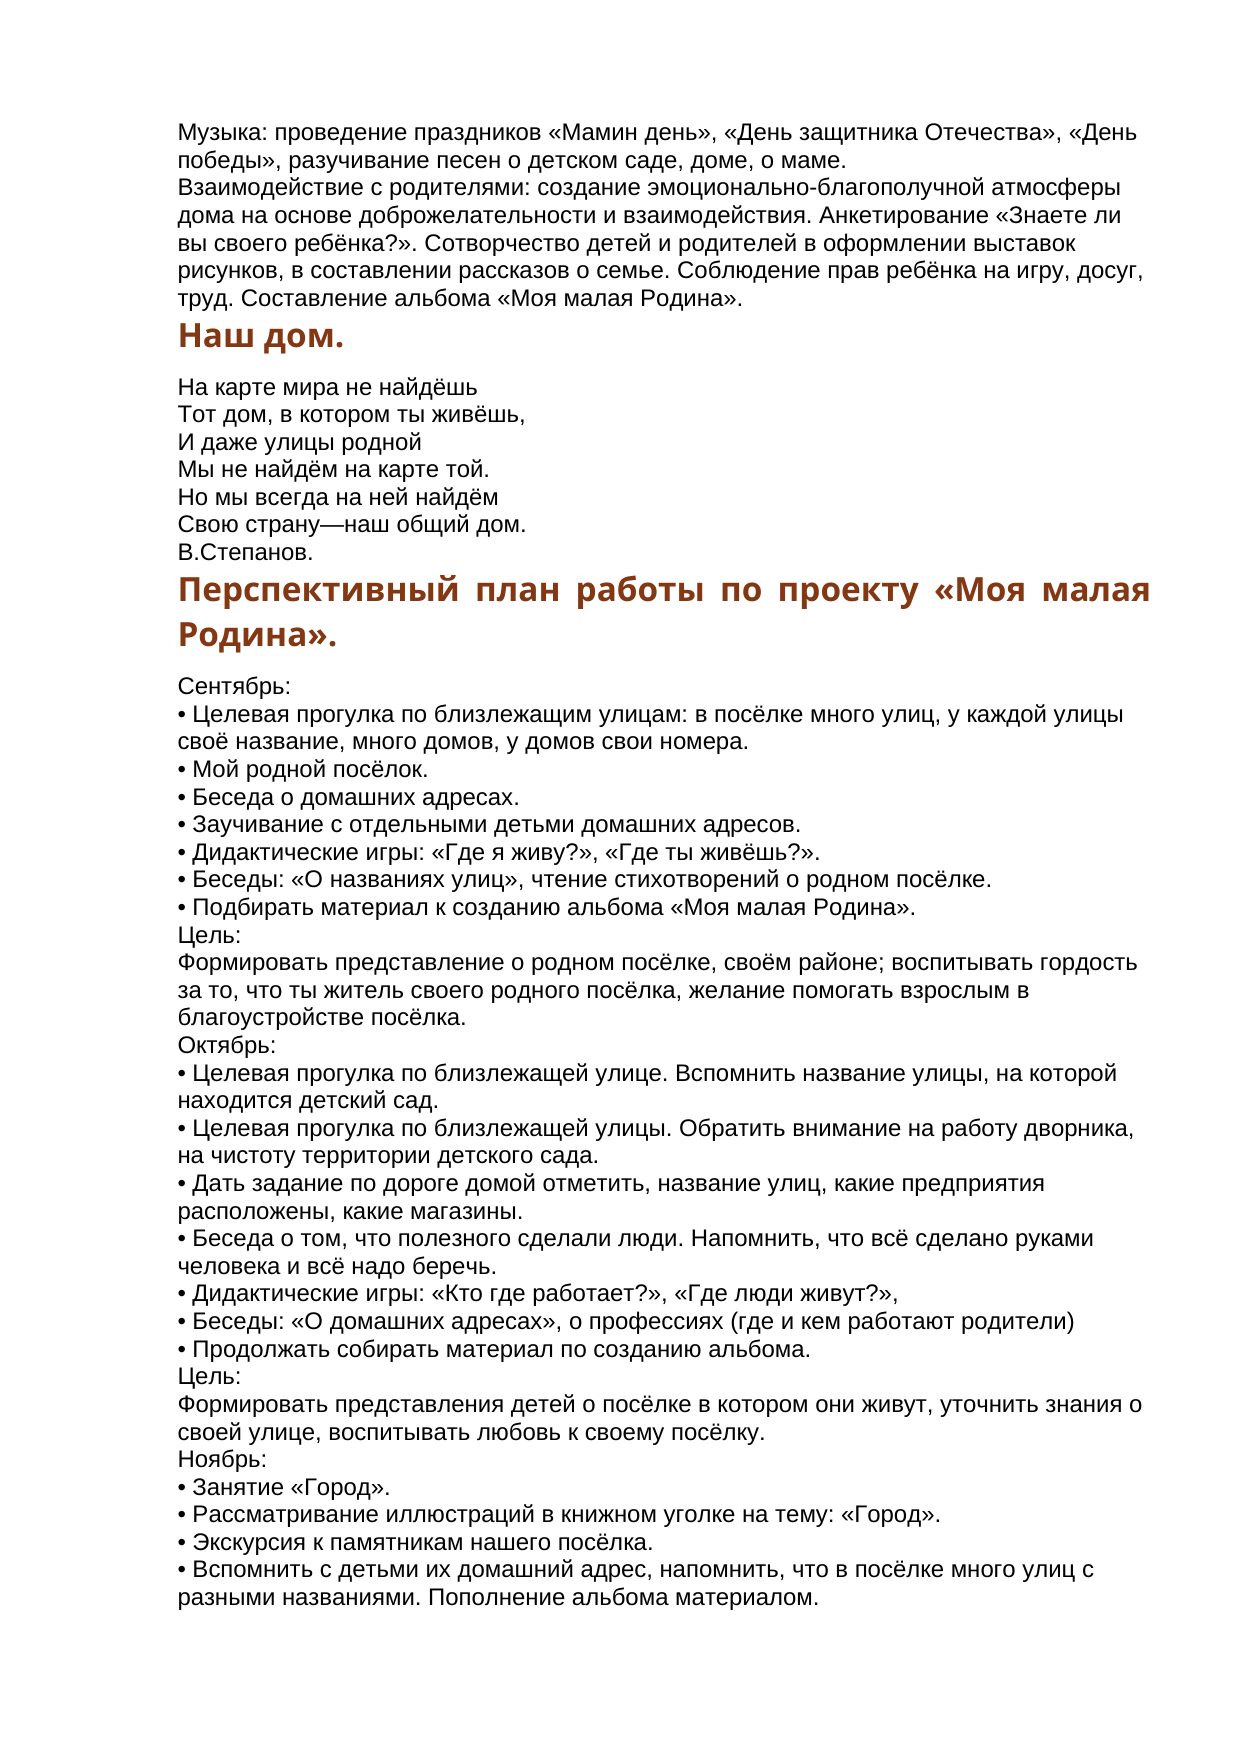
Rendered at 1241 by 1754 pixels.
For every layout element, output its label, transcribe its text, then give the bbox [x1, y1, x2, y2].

text Перспективный план работы по проекту «Моя малая Родина». [177, 566, 1152, 656]
text На карте мира не найдёшь Тот дом, в котором ты живёшь, И даже улицы родной Мы не найдём на карте той. Но мы всегда на ней найдём Свою страну—наш общий дом. В.Степанов. [177, 372, 1152, 566]
text Наш дом. [177, 311, 1152, 357]
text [177, 118, 1152, 311]
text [177, 672, 1152, 1611]
